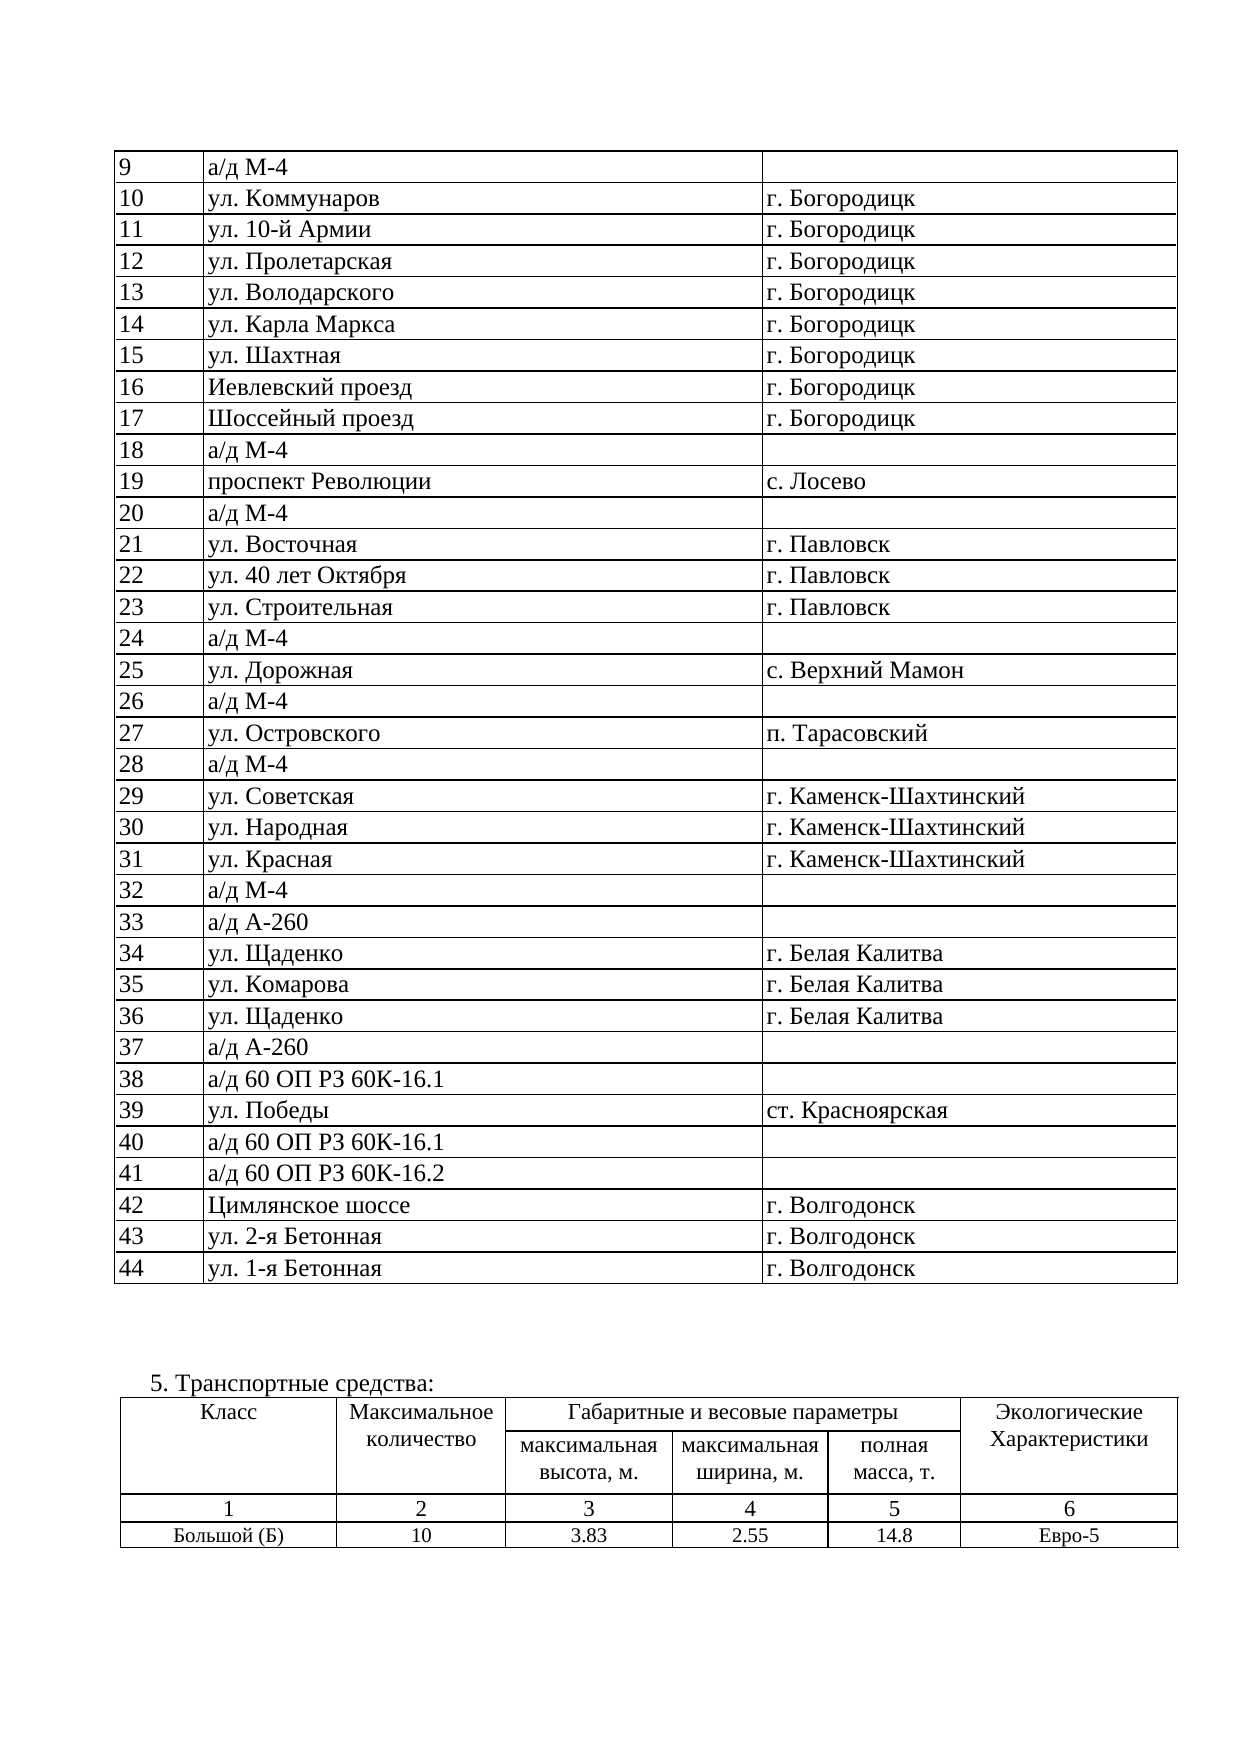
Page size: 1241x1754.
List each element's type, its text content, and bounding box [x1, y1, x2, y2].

table_cell 13 [115, 277, 203, 307]
table_cell 33 [115, 906, 203, 936]
table_cell 18 [115, 434, 203, 464]
table_cell максимальная высота, м. [506, 1432, 672, 1493]
table_cell ул. Строительная [204, 592, 762, 622]
table_cell 10 [115, 183, 203, 213]
table_cell ул. 2-я Бетонная [204, 1221, 762, 1251]
table_cell г. Богородицк [763, 276, 1177, 307]
table_cell 35 [115, 969, 203, 999]
table_cell 4 [673, 1495, 827, 1521]
table_cell 23 [115, 591, 203, 622]
table_cell г. Каменск-Шахтинский [763, 779, 1177, 811]
table_cell 25 [115, 654, 203, 685]
table_cell 36 [115, 1000, 203, 1031]
table_cell 9 [115, 152, 203, 181]
table_cell с. Верхний Мамон [763, 653, 1177, 685]
table_cell 31 [115, 843, 203, 873]
table_cell ул. Красная [204, 844, 762, 873]
table_cell а/д М-4 [204, 875, 762, 905]
table_cell ст. Красноярская [763, 1094, 1177, 1125]
table_cell г. Богородицк [763, 402, 1177, 433]
table_cell ул. Народная [204, 812, 762, 842]
table_cell ул. 40 лет Октября [204, 561, 762, 590]
table_cell 24 [115, 623, 203, 653]
table_cell ул. Карла Маркса [204, 309, 762, 339]
table_cell 5 [829, 1495, 960, 1521]
table_cell с. Лосево [763, 465, 1177, 496]
table_cell г. Павловск [763, 528, 1177, 559]
table_cell Шоссейный проезд [204, 403, 762, 433]
table_cell 37 [115, 1032, 203, 1062]
table_cell ул. Коммунаров [204, 183, 762, 213]
table_cell а/д М-4 [204, 749, 762, 779]
table_cell г. Богородицк [763, 339, 1177, 370]
table_header Экологические Характеристики [961, 1398, 1177, 1493]
table_cell а/д А-260 [204, 1032, 762, 1062]
table_cell максимальная ширина, м. [673, 1432, 827, 1493]
table_cell 38 [115, 1063, 203, 1094]
table_cell 34 [115, 938, 203, 968]
table_cell а/д М-4 [204, 623, 762, 653]
table_cell проспект Революции [204, 466, 762, 496]
table_cell 44 [115, 1252, 203, 1282]
table_cell а/д М-4 [204, 152, 762, 181]
table_cell ул. Володарского [204, 277, 762, 307]
table_cell а/д М-4 [204, 498, 762, 527]
table_cell ул. Советская [204, 781, 762, 811]
table_cell [763, 1062, 1177, 1094]
table_cell 26 [115, 686, 203, 716]
table_cell ул. 1-я Бетонная [204, 1253, 762, 1282]
table_cell г. Богородицк [763, 213, 1177, 244]
table_cell 19 [115, 466, 203, 496]
table_cell 12 [115, 245, 203, 276]
table_cell [763, 1157, 1177, 1188]
table_cell ул. Пролетарская [204, 246, 762, 276]
table_cell 27 [115, 717, 203, 748]
table_cell ул. Комарова [204, 970, 762, 999]
table_cell 41 [115, 1158, 203, 1188]
table_cell 21 [115, 529, 203, 559]
table_cell 2.55 [673, 1523, 827, 1547]
table_cell г. Богородицк [763, 307, 1177, 339]
text 5. Транспортные средства: [150, 1368, 1090, 1397]
table_cell 39 [115, 1095, 203, 1125]
table_cell г. Богородицк [763, 181, 1177, 213]
table_cell 6 [961, 1495, 1177, 1521]
table_cell Большой (Б) [121, 1523, 336, 1547]
table_cell г. Павловск [763, 559, 1177, 590]
table_cell ул. Восточная [204, 529, 762, 559]
table_cell а/д А-260 [204, 907, 762, 936]
table_cell ул. Дорожная [204, 655, 762, 685]
table_cell 17 [115, 403, 203, 433]
table_cell 29 [115, 780, 203, 811]
table_cell [763, 905, 1177, 936]
table_cell г. Волгодонск [763, 1220, 1177, 1251]
table_cell 43 [115, 1221, 203, 1251]
table_cell [763, 433, 1177, 464]
table_cell 11 [115, 214, 203, 244]
table_cell г. Белая Калитва [763, 936, 1177, 968]
table_cell а/д М-4 [204, 435, 762, 464]
table_cell 16 [115, 371, 203, 402]
table_cell 20 [115, 497, 203, 527]
table_cell [763, 152, 1177, 181]
table_cell [763, 874, 1177, 905]
table_header Габаритные и весовые параметры [506, 1398, 960, 1430]
table_cell г. Павловск [763, 590, 1177, 622]
table_cell 10 [337, 1523, 505, 1547]
table_cell Иевлевский проезд [204, 372, 762, 402]
table_cell 14.8 [829, 1523, 960, 1547]
table_cell [763, 1125, 1177, 1157]
table_cell Цимлянское шоссе [204, 1190, 762, 1219]
table_cell г. Богородицк [763, 370, 1177, 402]
table_cell [763, 748, 1177, 779]
table_cell 1 [121, 1495, 336, 1521]
table_cell ул. 10-й Армии [204, 215, 762, 244]
table_cell 40 [115, 1126, 203, 1157]
table_cell г. Каменск-Шахтинский [763, 811, 1177, 842]
table_cell г. Волгодонск [763, 1251, 1177, 1282]
table_cell [763, 685, 1177, 716]
table_cell полная масса, т. [829, 1432, 960, 1493]
table_cell 28 [115, 749, 203, 779]
table_cell п. Тарасовский [763, 716, 1177, 748]
table_header Класс [121, 1398, 336, 1493]
table_cell 2 [337, 1495, 505, 1521]
table_cell 22 [115, 560, 203, 590]
table_cell ул. Победы [204, 1095, 762, 1125]
table_cell а/д 60 ОП РЗ 60К-16.1 [204, 1127, 762, 1157]
table_cell г. Белая Калитва [763, 968, 1177, 999]
table_cell г. Богородицк [763, 244, 1177, 276]
table_header Максимальное количество [337, 1398, 505, 1493]
table_cell ул. Островского [204, 718, 762, 748]
table_cell ул. Щаденко [204, 938, 762, 968]
table_cell г. Волгодонск [763, 1188, 1177, 1219]
table_cell а/д М-4 [204, 686, 762, 716]
table_cell 3.83 [506, 1523, 672, 1547]
table_cell а/д 60 ОП РЗ 60К-16.2 [204, 1158, 762, 1188]
table_cell 32 [115, 875, 203, 905]
table_cell 14 [115, 308, 203, 339]
table_cell 30 [115, 812, 203, 842]
table_cell [763, 496, 1177, 527]
table_cell ул. Щаденко [204, 1001, 762, 1031]
table_cell г. Белая Калитва [763, 999, 1177, 1031]
table_cell 3 [506, 1495, 672, 1521]
table_cell 42 [115, 1189, 203, 1219]
table_cell ул. Шахтная [204, 340, 762, 370]
table_cell Евро-5 [961, 1523, 1177, 1547]
table_cell [763, 622, 1177, 653]
table_cell г. Каменск-Шахтинский [763, 842, 1177, 873]
table_cell а/д 60 ОП РЗ 60К-16.1 [204, 1064, 762, 1094]
table_cell [763, 1031, 1177, 1062]
table_cell 15 [115, 340, 203, 370]
